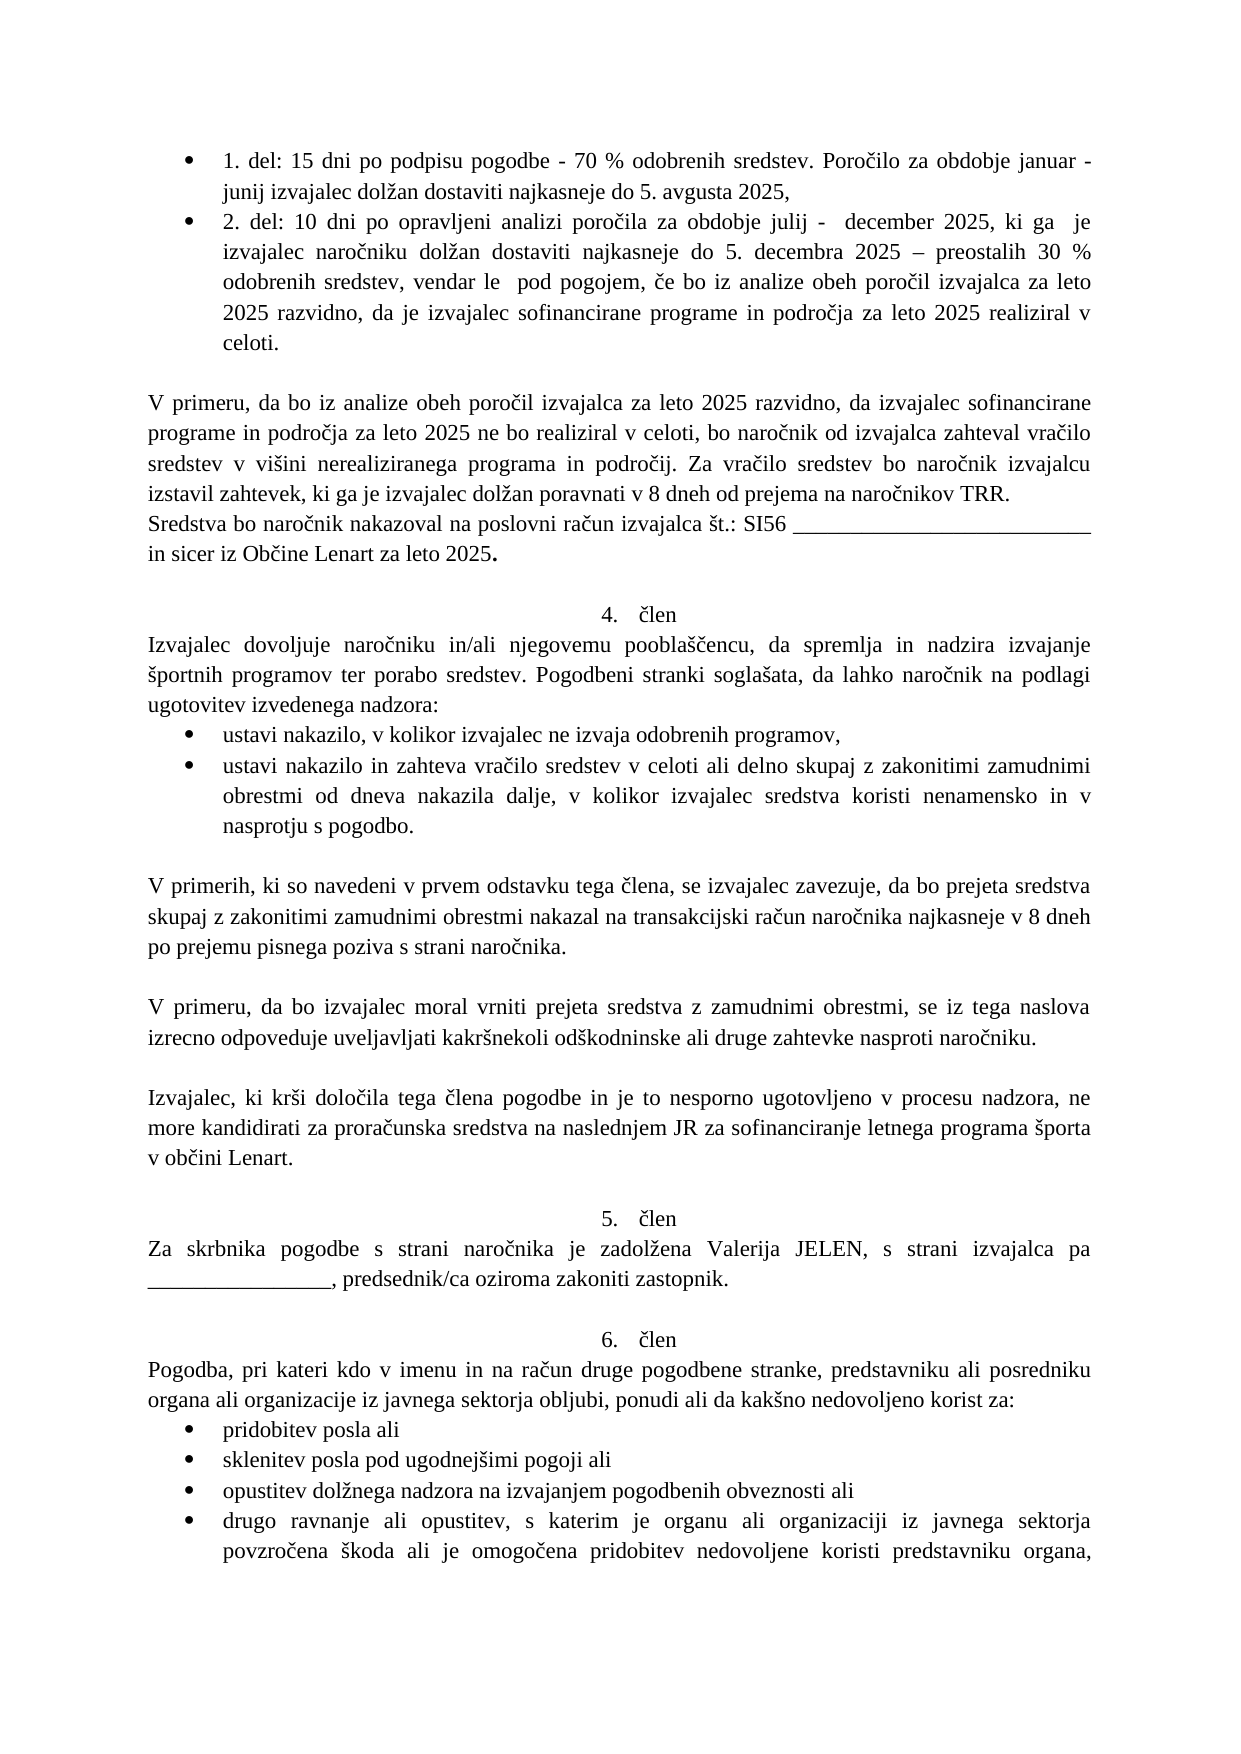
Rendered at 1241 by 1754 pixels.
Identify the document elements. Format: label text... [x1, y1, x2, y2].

list sklenitev posla pod ugodnejšimi pogoji ali [185, 1447, 1093, 1473]
text V primerih, ki so navedeni v prvem odstavku tega člena, se izvajalec zavezuje, da bo prejeta sredstva skupaj z zakonitimi zamudnimi obrestmi nakazal na transakcijski račun naročnika najkasneje v 8 dneh po prejemu pisnega poziva s strani naročnika. [148, 873, 1093, 959]
text Za skrbnika pogodbe s strani naročnika je zadolžena Valerija JELEN, s strani izvajalca pa ________________, predsednik/ca oziroma zakoniti zastopnik. [148, 1235, 1093, 1292]
list opustitev dolžnega nadzora na izvajanjem pogodbenih obveznosti ali [185, 1477, 1093, 1503]
list člen [185, 601, 1093, 627]
text V primeru, da bo izvajalec moral vrniti prejeta sredstva z zamudnimi obrestmi, se iz tega naslova izrecno odpoveduje uveljavljati kakršnekoli odškodninske ali druge zahtevke nasproti naročniku. [148, 993, 1093, 1050]
list ustavi nakazilo, v kolikor izvajalec ne izvaja odobrenih programov, [185, 722, 1093, 748]
text V primeru, da bo iz analize obeh poročil izvajalca za leto 2025 razvidno, da izvajalec sofinancirane programe in področja za leto 2025 ne bo realiziral v celoti, bo naročnik od izvajalca zahteval vračilo sredstev v višini nerealiziranega programa in področij. Za vračilo sredstev bo naročnik izvajalcu izstavil zahtevek, ki ga je izvajalec dolžan poravnati v 8 dneh od prejema na naročnikov TRR. [148, 389, 1093, 506]
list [185, 1507, 1093, 1563]
list člen [185, 1326, 1093, 1352]
list ustavi nakazilo in zahteva vračilo sredstev v celoti ali delno skupaj z zakonitimi zamudnimi obrestmi od dneva nakazila dalje, v kolikor izvajalec sredstva koristi nenamensko in v nasprotju s pogodbo. [185, 752, 1093, 838]
list pridobitev posla ali [185, 1416, 1093, 1443]
list člen [185, 1205, 1093, 1231]
text Pogodba, pri kateri kdo v imenu in na račun druge pogodbene stranke, predstavniku ali posredniku organa ali organizacije iz javnega sektorja obljubi, ponudi ali da kakšno nedovoljeno korist za: [148, 1356, 1093, 1412]
list 2. del: 10 dni po opravljeni analizi poročila za obdobje julij - december 2025, ki ga je izvajalec naročniku dolžan dostaviti najkasneje do 5. decembra 2025 – preostalih 30 % odobrenih sredstev, vendar le pod pogojem, če bo iz analize obeh poročil izvajalca za leto 2025 razvidno, da je izvajalec sofinancirane programe in področja za leto 2025 realiziral v celoti. [185, 208, 1093, 355]
list 1. del: 15 dni po podpisu pogodbe - 70 % odobrenih sredstev. Poročilo za obdobje januar - junij izvajalec dolžan dostaviti najkasneje do 5. avgusta 2025, [185, 148, 1093, 204]
text Izvajalec, ki krši določila tega člena pogodbe in je to nesporno ugotovljeno v procesu nadzora, ne more kandidirati za proračunska sredstva na naslednjem JR za sofinanciranje letnega programa športa v občini Lenart. [148, 1084, 1093, 1171]
text Sredstva bo naročnik nakazoval na poslovni račun izvajalca št.: SI56 __________________________ in sicer iz Občine Lenart za leto 2025. [148, 510, 1093, 567]
text Izvajalec dovoljuje naročniku in/ali njegovemu pooblaščencu, da spremlja in nadzira izvajanje športnih programov ter porabo sredstev. Pogodbeni stranki soglašata, da lahko naročnik na podlagi ugotovitev izvedenega nadzora: [148, 631, 1093, 718]
